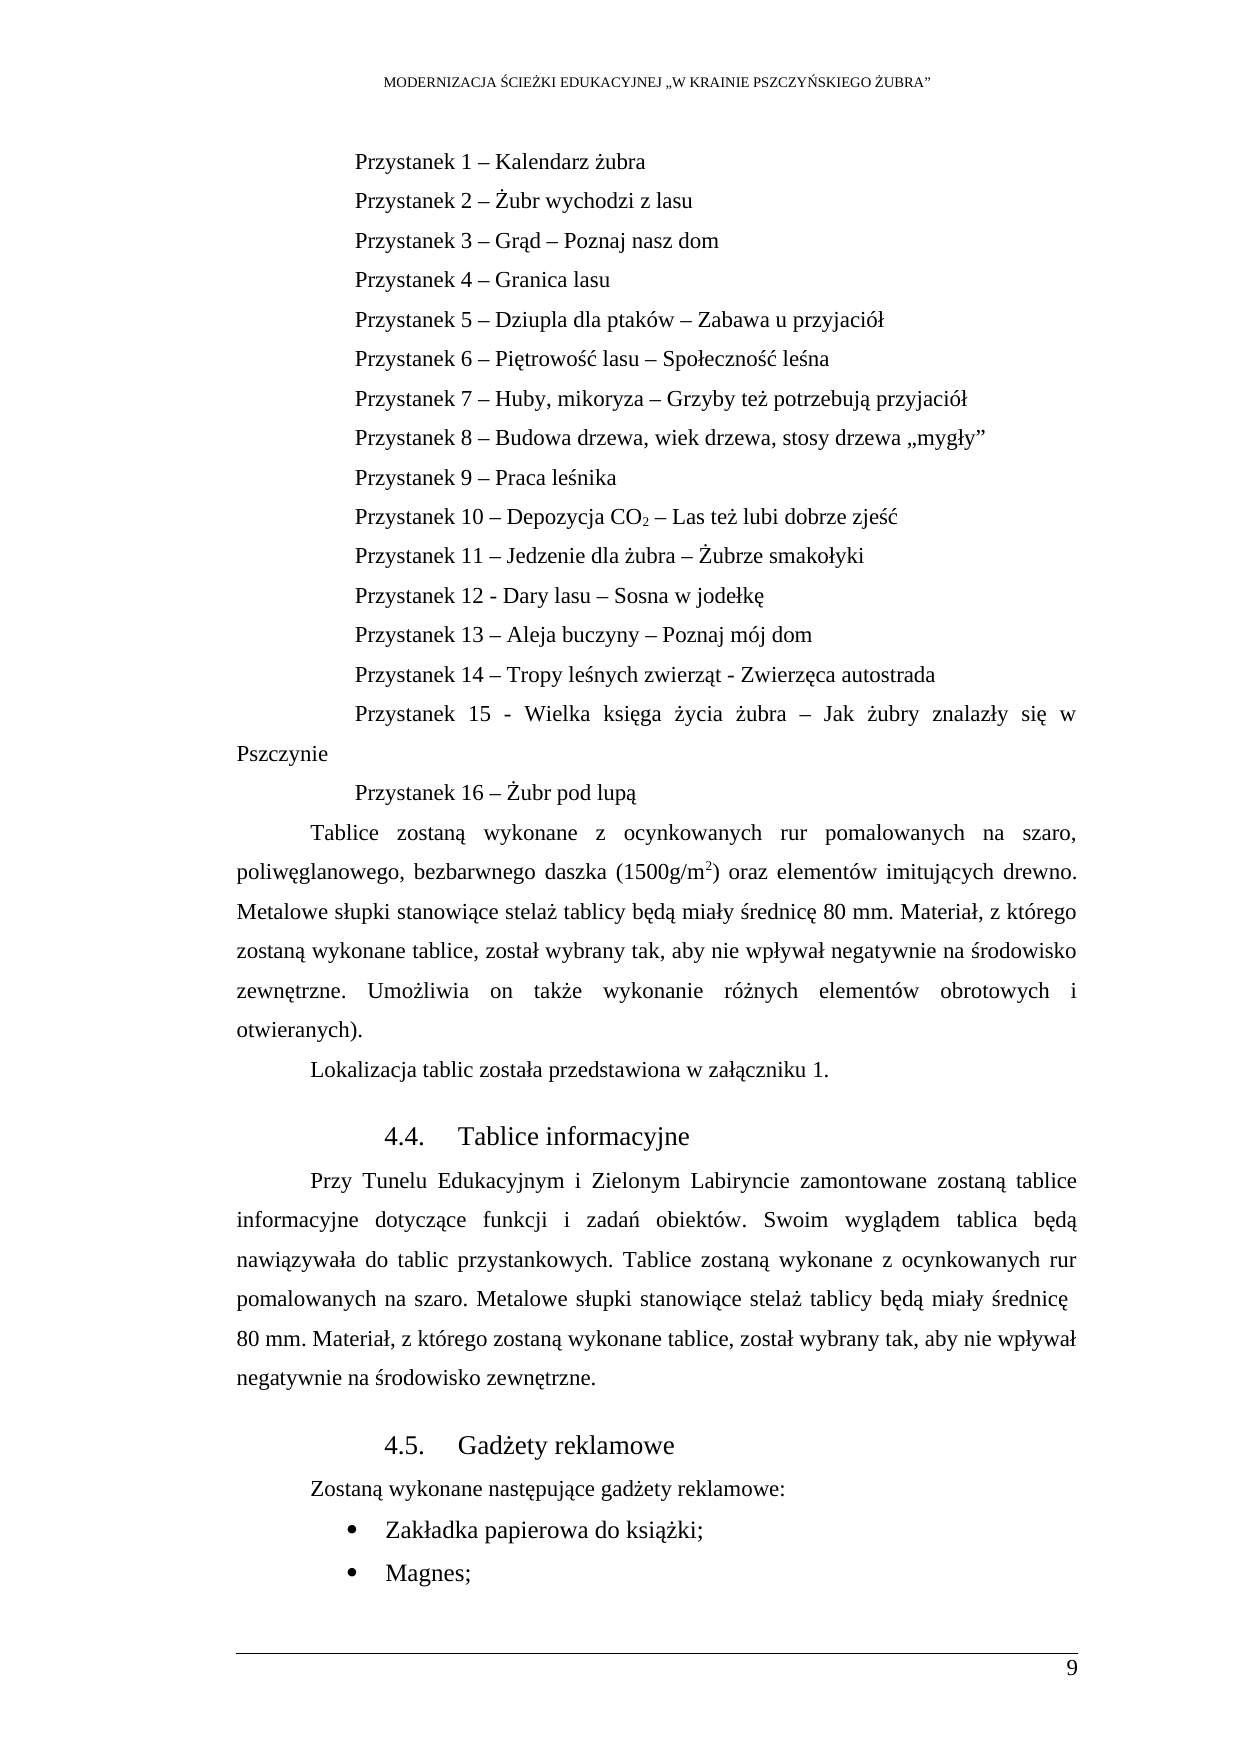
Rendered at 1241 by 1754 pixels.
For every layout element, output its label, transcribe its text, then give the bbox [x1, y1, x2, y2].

text Przystanek 4 – Granica lasu [236, 266, 1078, 292]
text Przystanek 2 – Żubr wychodzi z lasu [236, 187, 1078, 213]
text Przystanek 1 – Kalendarz żubra [236, 148, 1078, 174]
text Przystanek 5 – Dziupla dla ptaków – Zabawa u przyjaciół [236, 306, 1078, 332]
text Przystanek 13 – Aleja buczyny – Poznaj mój dom [236, 621, 1078, 648]
text Lokalizacja tablic została przedstawiona w załączniku 1. [236, 1056, 1078, 1082]
text Zostaną wykonane następujące gadżety reklamowe: [236, 1475, 1078, 1502]
text Przystanek 8 – Budowa drzewa, wiek drzewa, stosy drzewa „mygły” [236, 424, 1078, 450]
text Przystanek 12 - Dary lasu – Sosna w jodełkę [236, 582, 1078, 608]
text Przystanek 10 – Depozycja CO2 – Las też lubi dobrze zjeść [236, 503, 1078, 529]
subtitle Gadżety reklamowe [310, 1429, 1078, 1460]
text Przystanek 9 – Praca leśnika [236, 463, 1078, 490]
text Przystanek 14 – Tropy leśnych zwierząt - Zwierzęca autostrada [236, 661, 1078, 687]
text Przystanek 16 – Żubr pod lupą [236, 779, 1078, 806]
text Przystanek 11 – Jedzenie dla żubra – Żubrze smakołyki [236, 542, 1078, 569]
text Przystanek 15 - Wielka księga życia żubra – Jak żubry znalazły się w Pszczynie [236, 700, 1078, 766]
text Przystanek 3 – Grąd – Poznaj nasz dom [236, 227, 1078, 253]
text Tablice zostaną wykonane z ocynkowanych rur pomalowanych na szaro, poliwęglanowego, bezbarwnego daszka (1500g/m2) oraz elementów imitujących drewno. Metalowe słupki stanowiące stelaż tablicy będą miały średnicę 80 mm. Materiał, z którego zostaną wykonane tablice, został wybrany tak, aby nie wpływał negatywnie na środowisko zewnętrzne. Umożliwia on także wykonanie różnych elementów obrotowych i otwieranych). [236, 819, 1078, 1043]
subtitle Tablice informacyjne [310, 1120, 1078, 1151]
list Zakładka papierowa do książki; [348, 1515, 1078, 1544]
text Przystanek 6 – Piętrowość lasu – Społeczność leśna [236, 345, 1078, 371]
text Przystanek 7 – Huby, mikoryza – Grzyby też potrzebują przyjaciół [236, 384, 1078, 411]
list Magnes; [348, 1558, 1078, 1587]
text Przy Tunelu Edukacyjnym i Zielonym Labiryncie zamontowane zostaną tablice informacyjne dotyczące funkcji i zadań obiektów. Swoim wyglądem tablica będą nawiązywała do tablic przystankowych. Tablice zostaną wykonane z ocynkowanych rur pomalowanych na szaro. Metalowe słupki stanowiące stelaż tablicy będą miały średnicę 80 mm. Materiał, z którego zostaną wykonane tablice, został wybrany tak, aby nie wpływał negatywnie na środowisko zewnętrzne. [236, 1167, 1078, 1391]
